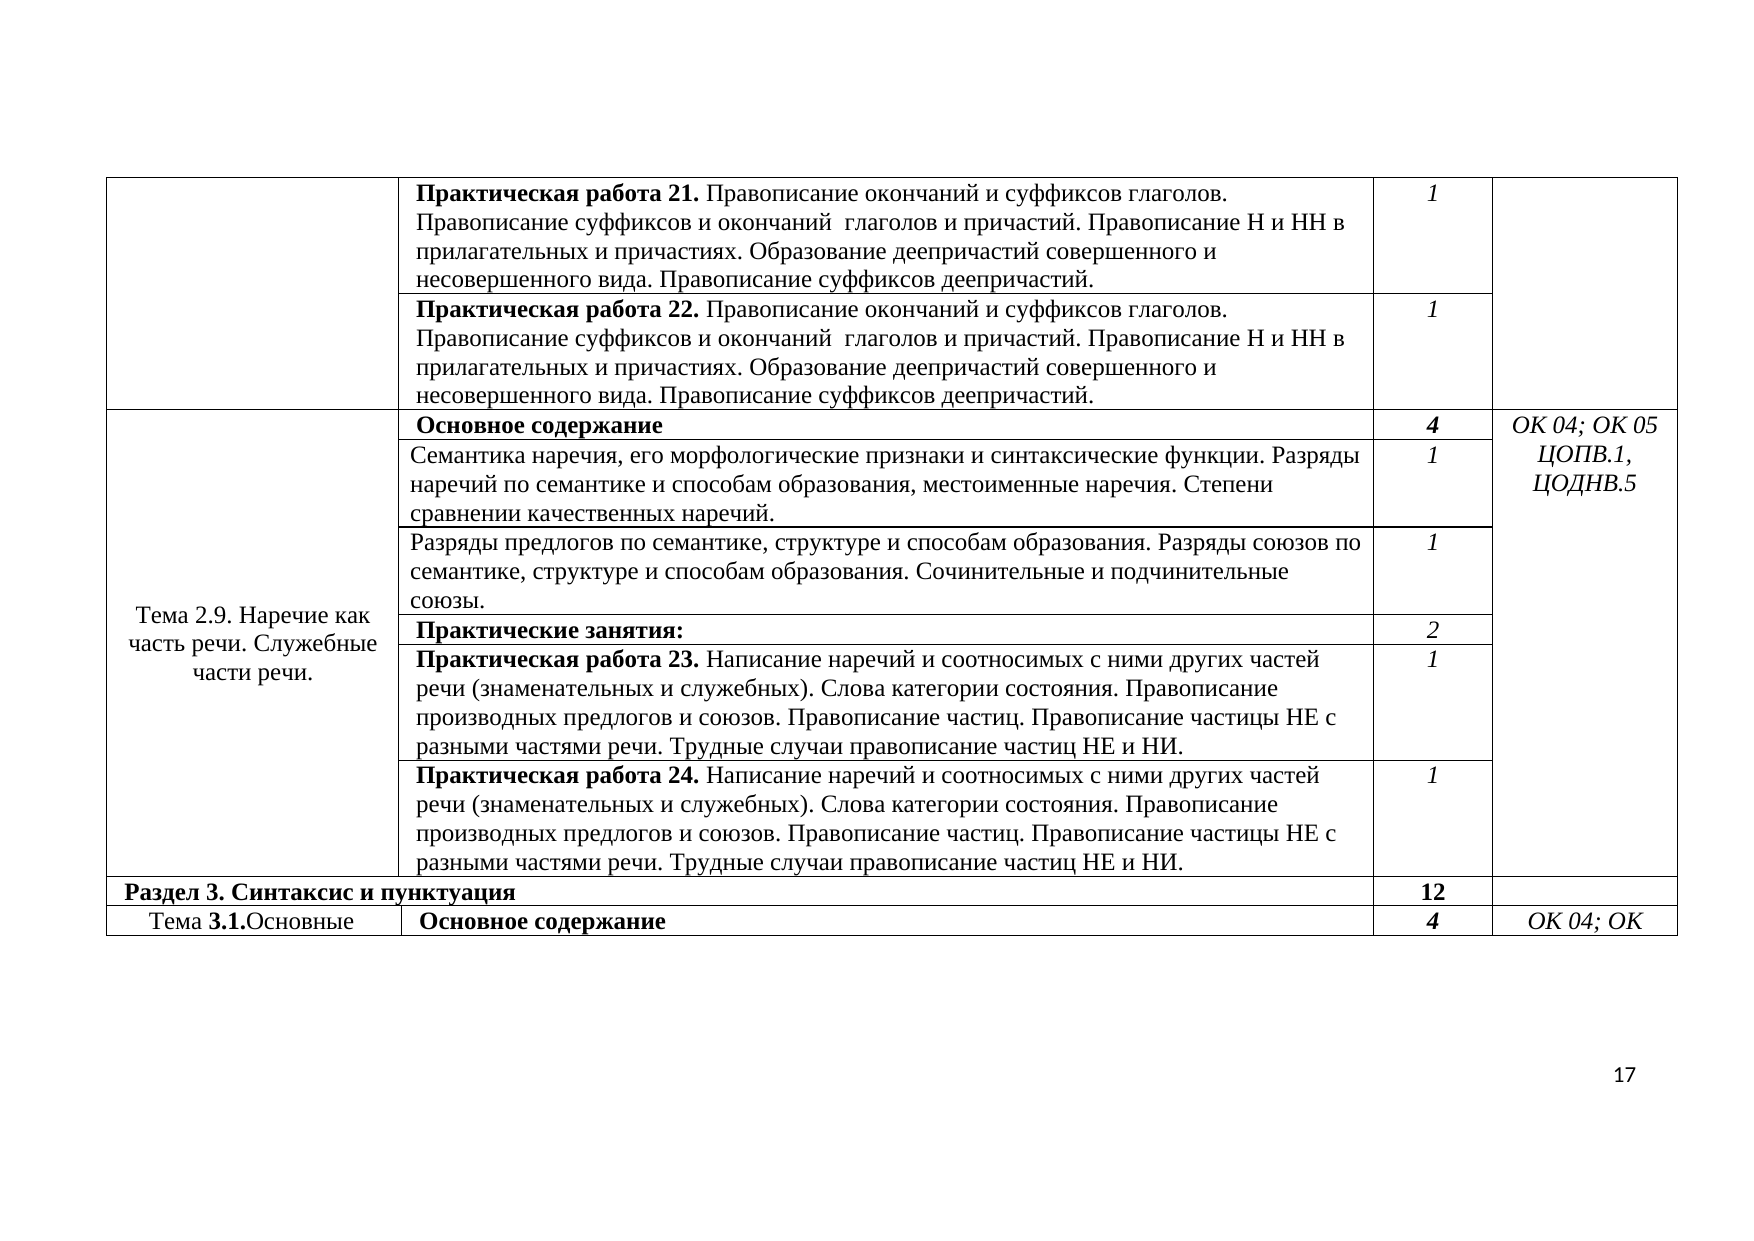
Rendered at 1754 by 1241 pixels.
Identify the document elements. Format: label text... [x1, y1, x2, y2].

table_cell Практическая работа 21. Правописание окончаний и суффиксов глаголов. Правописание суффиксов и окончаний глаголов и причастий. Правописание Н и НН в прилагательных и причастиях. Образование деепричастий совершенного и несовершенного вида. Правописание суффиксов деепричастий. [399, 178, 1373, 293]
table_cell [1493, 877, 1677, 905]
table_cell Основное содержание [402, 906, 1373, 935]
table_cell Практическая работа 22. Правописание окончаний и суффиксов глаголов. Правописание суффиксов и окончаний глаголов и причастий. Правописание Н и НН в прилагательных и причастиях. Образование деепричастий совершенного и несовершенного вида. Правописание суффиксов деепричастий. [399, 294, 1373, 409]
table_cell Практические занятия: [399, 615, 1373, 643]
table_cell ОК 04; ОК 05 ЦОПВ.1, ЦОДНВ.5 [1493, 410, 1677, 876]
table_cell Практическая работа 24. Написание наречий и соотносимых с ними других частей речи (знаменательных и служебных). Слова категории состояния. Правописание производных предлогов и союзов. Правописание частиц. Правописание частицы НЕ с разными частями речи. Трудные случаи правописание частиц НЕ и НИ. [399, 761, 1373, 876]
table_cell Практическая работа 23. Написание наречий и соотносимых с ними других частей речи (знаменательных и служебных). Слова категории состояния. Правописание производных предлогов и союзов. Правописание частиц. Правописание частицы НЕ с разными частями речи. Трудные случаи правописание частиц НЕ и НИ. [399, 645, 1373, 759]
table_cell Тема 2.9. Наречие как часть речи. Служебные части речи. [107, 410, 398, 876]
table_cell 1 [1374, 528, 1492, 614]
table_cell Семантика наречия, его морфологические признаки и синтаксические функции. Разряды наречий по семантике и способам образования, местоименные наречия. Степени сравнении качественных наречий. [399, 440, 1373, 526]
table_cell 1 [1374, 645, 1492, 759]
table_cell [1493, 906, 1677, 935]
table_cell 12 [1374, 877, 1492, 905]
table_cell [107, 906, 401, 935]
table_cell Основное содержание [399, 410, 1373, 439]
table_cell Раздел 3. Синтаксис и пунктуация [107, 877, 1373, 905]
table_cell 1 [1374, 440, 1492, 526]
table_cell 1 [1374, 178, 1492, 293]
table_cell 1 [1374, 294, 1492, 409]
table_cell 4 [1374, 410, 1492, 439]
table_cell 4 [1374, 906, 1492, 935]
table_cell 1 [1374, 761, 1492, 876]
table_cell Разряды предлогов по семантике, структуре и способам образования. Разряды союзов по семантике, структуре и способам образования. Сочинительные и подчинительные союзы. [399, 528, 1373, 614]
table_cell 2 [1374, 615, 1492, 643]
